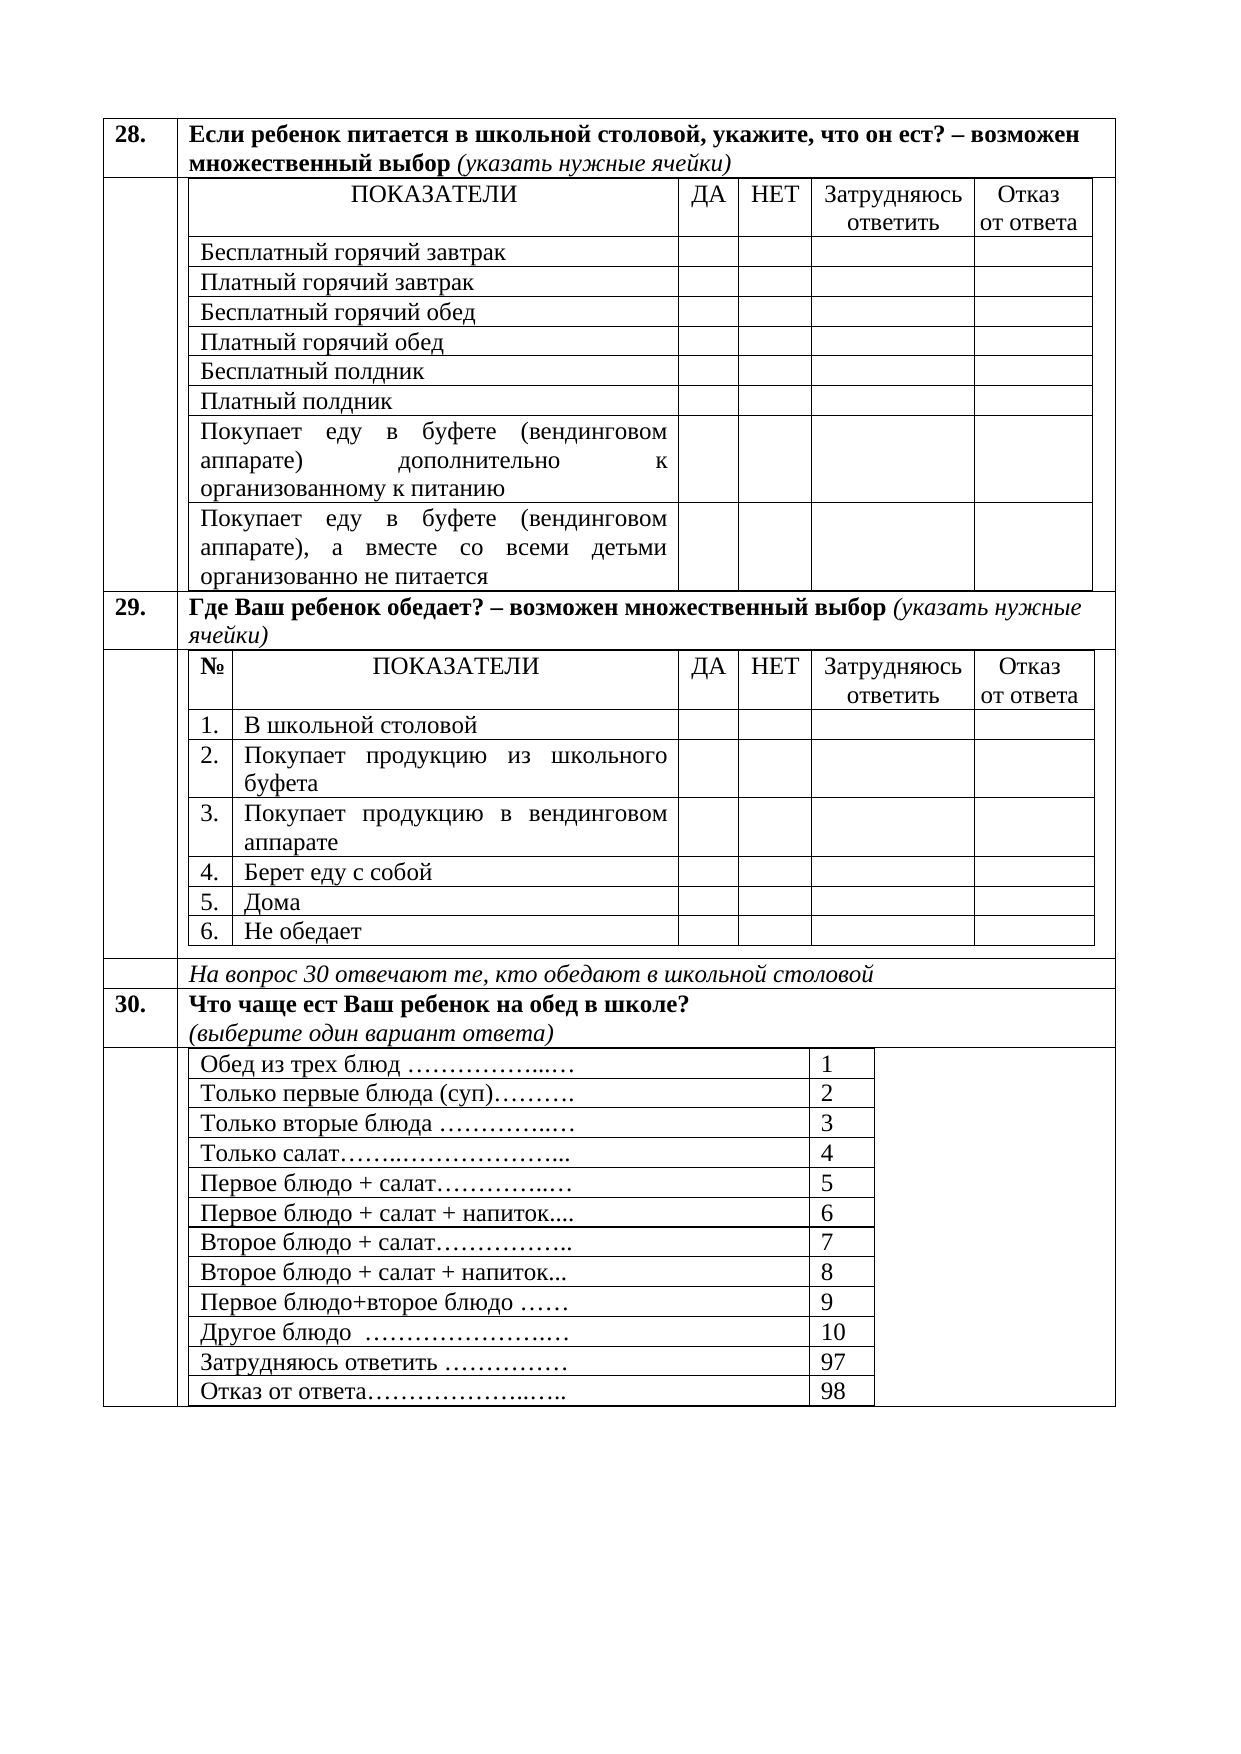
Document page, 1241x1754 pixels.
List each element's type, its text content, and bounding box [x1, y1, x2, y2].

table_cell [189, 1049, 809, 1078]
table_cell [189, 1079, 809, 1107]
table_cell [679, 267, 738, 296]
table_cell 30. [104, 989, 177, 1047]
table_cell [739, 267, 811, 296]
table_cell [178, 178, 188, 591]
table_cell [810, 1198, 874, 1226]
table_cell [739, 356, 811, 385]
table_cell [812, 386, 974, 415]
table_cell [812, 179, 974, 236]
table_cell [975, 356, 1092, 385]
table_cell [810, 1376, 874, 1405]
table_cell [812, 356, 974, 385]
table_cell [104, 178, 177, 591]
table_cell [679, 179, 738, 236]
table_cell [189, 1198, 809, 1226]
table_cell [104, 959, 177, 988]
table_cell [189, 297, 678, 326]
table_cell [739, 416, 811, 502]
table_cell [679, 416, 738, 502]
table_cell [189, 179, 678, 236]
table_cell [875, 1048, 1115, 1406]
table_cell [810, 1347, 874, 1375]
table_cell [189, 503, 678, 590]
table_cell [812, 237, 974, 266]
table_cell [189, 386, 678, 415]
table_cell [975, 386, 1092, 415]
table_cell [104, 1048, 177, 1406]
table_cell [975, 237, 1092, 266]
table_cell [812, 416, 974, 502]
table_cell [189, 1347, 809, 1375]
table_cell [739, 327, 811, 355]
table_cell [739, 237, 811, 266]
table_cell Где Ваш ребенок обедает? – возможен множественный выбор (указать нужные ячейки) [178, 592, 1115, 649]
table_cell [812, 503, 974, 590]
table_cell [189, 1317, 809, 1346]
table_cell [975, 297, 1092, 326]
table_cell [810, 1079, 874, 1107]
table_cell [189, 1287, 809, 1316]
table_cell [975, 179, 1092, 236]
table_cell [810, 1257, 874, 1286]
table_cell На вопрос 30 отвечают те, кто обедают в школьной столовой [178, 959, 1115, 988]
table_cell [178, 1048, 188, 1406]
table_cell [189, 327, 678, 355]
table_cell [975, 327, 1092, 355]
table_cell [679, 297, 738, 326]
table_cell 29. [104, 592, 177, 649]
table_cell [739, 297, 811, 326]
table_cell [975, 416, 1092, 502]
table_cell [189, 416, 678, 502]
table_cell Что чаще ест Ваш ребенок на обед в школе? (выберите один вариант ответа) [178, 989, 1115, 1047]
table_cell [812, 297, 974, 326]
table_header Если ребенок питается в школьной столовой, укажите, что он ест? – возможен множественный выбор (указать нужные ячейки) [178, 119, 1115, 177]
table_cell [189, 1168, 809, 1197]
table_cell [812, 267, 974, 296]
table_cell [679, 327, 738, 355]
table_cell [810, 1168, 874, 1197]
table_cell [189, 356, 678, 385]
table_cell [810, 1317, 874, 1346]
table_cell [679, 356, 738, 385]
table_cell [810, 1108, 874, 1137]
table_cell [739, 503, 811, 590]
table_cell [679, 237, 738, 266]
table_cell [189, 1376, 809, 1405]
table_cell [810, 1049, 874, 1078]
table_cell [1093, 178, 1115, 591]
table_cell [104, 650, 177, 958]
table_header 28. [104, 119, 177, 177]
table_cell [679, 503, 738, 590]
table_cell [189, 1108, 809, 1137]
table_cell [810, 1287, 874, 1316]
table_cell [975, 267, 1092, 296]
table_cell [189, 267, 678, 296]
table_cell [810, 1138, 874, 1167]
table_cell [189, 1257, 809, 1286]
table_cell [975, 503, 1092, 590]
table_cell [178, 650, 1115, 958]
table_cell [189, 1138, 809, 1167]
table_cell [810, 1228, 874, 1256]
table_cell [679, 386, 738, 415]
table_cell [739, 386, 811, 415]
table_cell [189, 1228, 809, 1256]
table_cell [189, 237, 678, 266]
table_cell [739, 179, 811, 236]
table_cell [812, 327, 974, 355]
